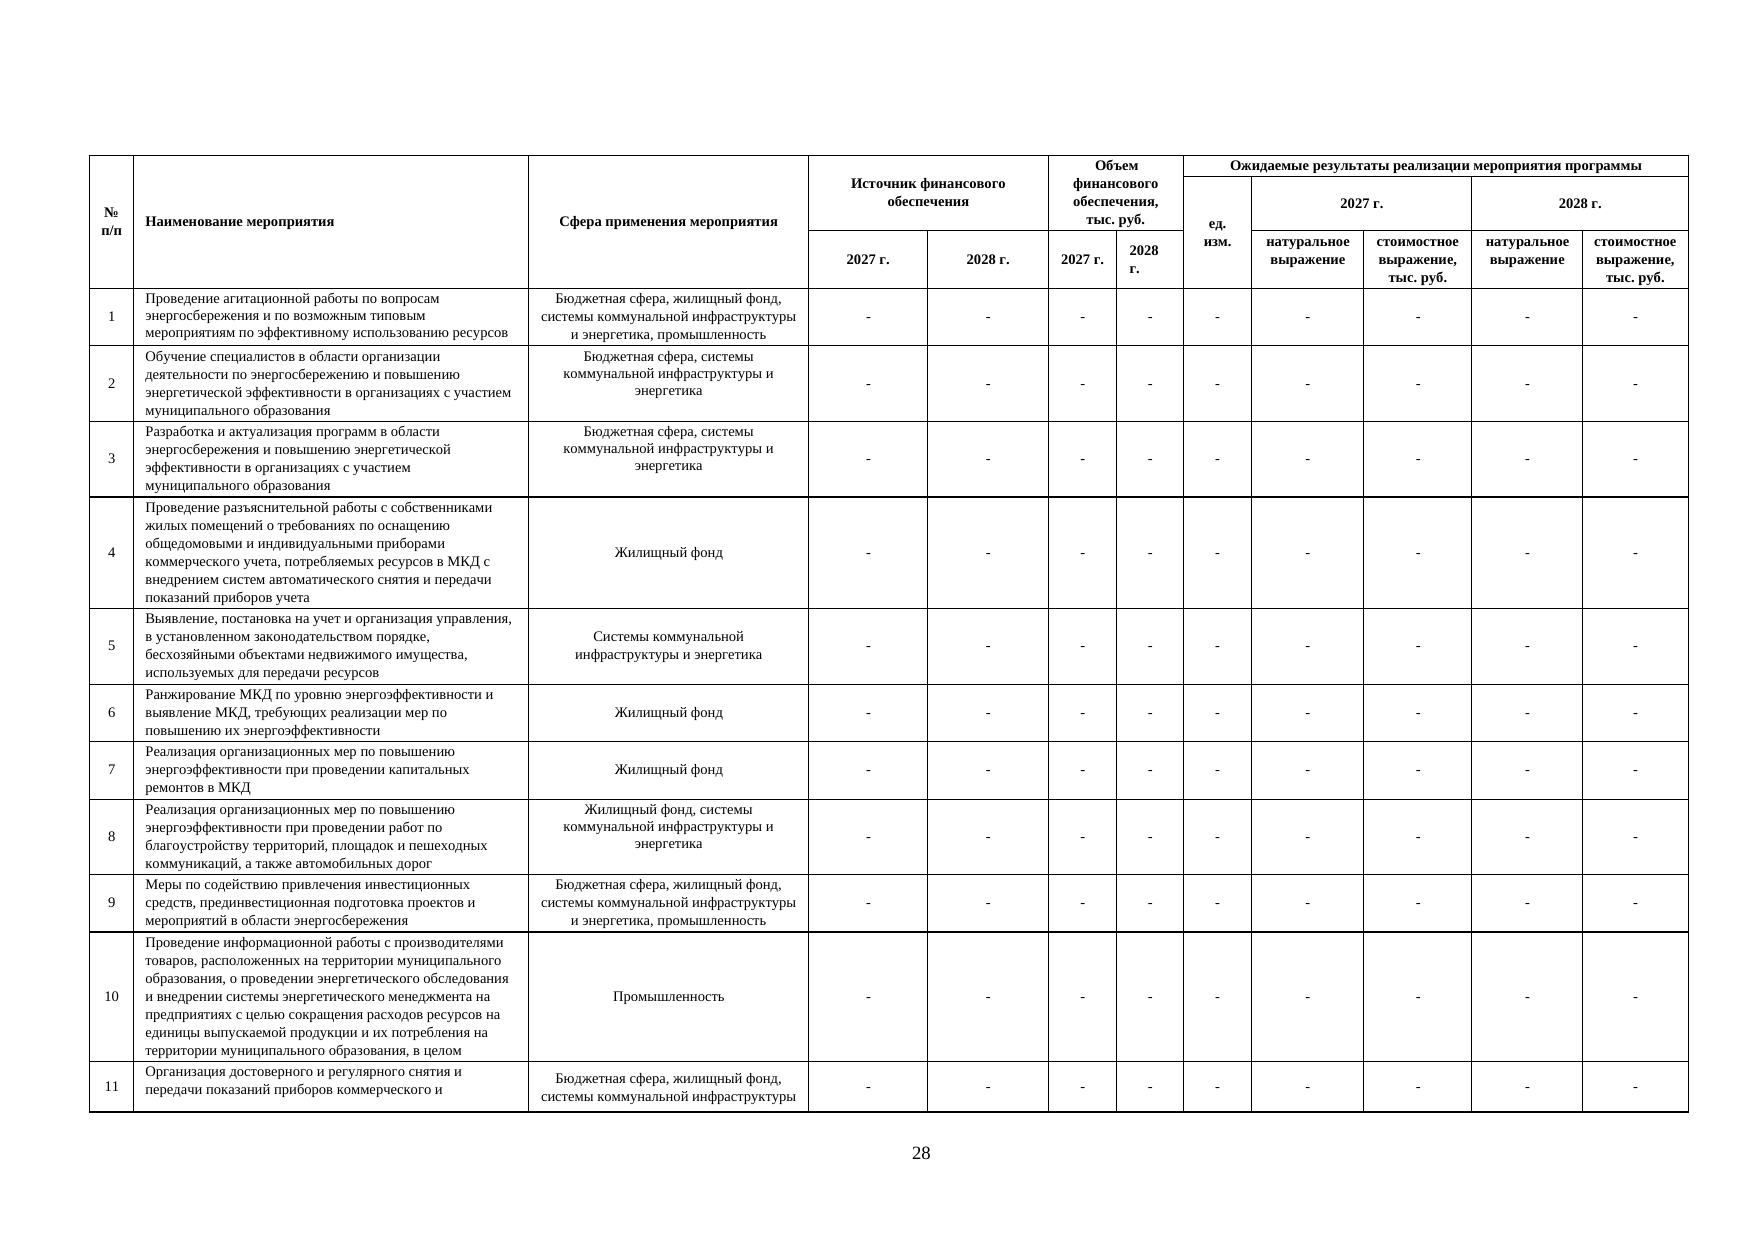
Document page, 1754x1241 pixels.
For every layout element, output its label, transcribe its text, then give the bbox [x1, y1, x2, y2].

table_cell - [1049, 498, 1116, 608]
table_cell 6 [90, 685, 133, 741]
table_cell Обучение специалистов в области организации деятельности по энергосбережению и повышению энергетической эффективности в организациях с участием муниципального образования [134, 346, 528, 421]
table_cell - [1583, 289, 1688, 345]
table_cell Промышленность [529, 933, 808, 1061]
table_cell - [1184, 346, 1251, 421]
table_cell - [1184, 422, 1251, 496]
table_cell - [1364, 498, 1471, 608]
table_cell - [1583, 875, 1688, 931]
table_cell Системы коммунальной инфраструктуры и энергетика [529, 609, 808, 683]
table_cell - [1252, 1062, 1363, 1111]
table_cell - [928, 289, 1048, 345]
table_cell 2027 г. [1252, 177, 1471, 230]
table_cell - [809, 685, 927, 741]
table_cell - [1049, 289, 1116, 345]
table_header № п/п [90, 156, 133, 288]
table_cell - [1472, 289, 1582, 345]
table_cell - [1472, 685, 1582, 741]
table_cell - [1184, 609, 1251, 683]
table_cell - [809, 609, 927, 683]
table_cell - [1364, 609, 1471, 683]
table_cell - [1252, 875, 1363, 931]
table_cell - [1364, 1062, 1471, 1111]
table_cell натуральное выражение [1252, 231, 1363, 288]
table_cell Бюджетная сфера, системы коммунальной инфраструктуры и энергетика [529, 346, 808, 421]
table_cell - [809, 289, 927, 345]
table_cell - [1117, 609, 1183, 683]
table_cell - [1117, 289, 1183, 345]
table_cell - [1364, 875, 1471, 931]
table_cell 2028 г. [928, 231, 1048, 288]
table_cell Жилищный фонд [529, 742, 808, 798]
table_cell 7 [90, 742, 133, 798]
table_cell - [1049, 875, 1116, 931]
table_cell - [928, 800, 1048, 874]
table_cell - [1364, 289, 1471, 345]
table_cell натуральное выражение [1472, 231, 1582, 288]
table_cell - [1583, 742, 1688, 798]
table_cell - [1252, 498, 1363, 608]
table_cell Бюджетная сфера, системы коммунальной инфраструктуры и энергетика [529, 422, 808, 496]
table_cell Бюджетная сфера, жилищный фонд, системы коммунальной инфраструктуры и энергетика, промышленность [529, 875, 808, 931]
table_cell - [1049, 933, 1116, 1061]
table_cell - [928, 422, 1048, 496]
table_cell - [1184, 800, 1251, 874]
table_cell - [928, 933, 1048, 1061]
table_cell - [809, 933, 927, 1061]
table_cell - [1364, 685, 1471, 741]
table_cell - [1184, 933, 1251, 1061]
table_cell - [928, 498, 1048, 608]
table_header Сфера применения мероприятия [529, 156, 808, 288]
table_cell - [1252, 609, 1363, 683]
table_cell - [1472, 875, 1582, 931]
table_cell - [928, 609, 1048, 683]
table_cell 2027 г. [809, 231, 927, 288]
table_cell - [1364, 933, 1471, 1061]
table_cell 9 [90, 875, 133, 931]
table_cell - [1117, 875, 1183, 931]
table_cell 4 [90, 498, 133, 608]
table_cell 10 [90, 933, 133, 1061]
table_cell Проведение информационной работы с производителями товаров, расположенных на территории муниципального образования, о проведении энергетического обследования и внедрении системы энергетического менеджмента на предприятиях с целью сокращения расходов ресурсов на единицы выпускаемой продукции и их потребления на территории муниципального образования, в целом [134, 933, 528, 1061]
table_cell - [1364, 422, 1471, 496]
table_cell - [1472, 498, 1582, 608]
table_cell - [809, 422, 927, 496]
table_cell - [809, 1062, 927, 1111]
table_cell 3 [90, 422, 133, 496]
table_header Объем финансового обеспечения, тыс. руб. [1049, 156, 1183, 230]
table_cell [529, 1062, 808, 1111]
table_cell - [1583, 346, 1688, 421]
table_cell - [1049, 685, 1116, 741]
table_cell ед. изм. [1184, 177, 1251, 288]
table_cell 1 [90, 289, 133, 345]
table_cell - [809, 498, 927, 608]
table_cell - [1472, 742, 1582, 798]
table_cell - [928, 346, 1048, 421]
table_cell Реализация организационных мер по повышению энергоэффективности при проведении работ по благоустройству территорий, площадок и пешеходных коммуникаций, а также автомобильных дорог [134, 800, 528, 874]
table_cell - [809, 800, 927, 874]
table_cell - [1472, 933, 1582, 1061]
table_cell - [1117, 498, 1183, 608]
table_cell - [1252, 346, 1363, 421]
table_cell Жилищный фонд, системы коммунальной инфраструктуры и энергетика [529, 800, 808, 874]
table_cell стоимостное выражение, тыс. руб. [1364, 231, 1471, 288]
table_cell - [1252, 422, 1363, 496]
table_cell - [1472, 346, 1582, 421]
table_cell Реализация организационных мер по повышению энергоэффективности при проведении капитальных ремонтов в МКД [134, 742, 528, 798]
table_cell - [1049, 422, 1116, 496]
table_cell - [928, 875, 1048, 931]
table_cell Меры по содействию привлечения инвестиционных средств, прединвестиционная подготовка проектов и мероприятий в области энергосбережения [134, 875, 528, 931]
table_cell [134, 1062, 528, 1111]
table_cell - [1364, 800, 1471, 874]
table_cell - [1117, 422, 1183, 496]
table_cell - [1049, 742, 1116, 798]
table_header Источник финансового обеспечения [809, 156, 1048, 230]
table_cell Жилищный фонд [529, 498, 808, 608]
table_cell - [1184, 289, 1251, 345]
table_cell - [1583, 498, 1688, 608]
table_cell - [1583, 609, 1688, 683]
table_cell - [1184, 685, 1251, 741]
table_cell 5 [90, 609, 133, 683]
table_cell - [1184, 742, 1251, 798]
table_cell 2028 г. [1472, 177, 1688, 230]
table_cell - [1117, 346, 1183, 421]
table_cell - [928, 742, 1048, 798]
table_cell - [1117, 685, 1183, 741]
table_cell - [809, 346, 927, 421]
table_header Наименование мероприятия [134, 156, 528, 288]
table_cell - [1472, 422, 1582, 496]
table_cell Проведение агитационной работы по вопросам энергосбережения и по возможным типовым мероприятиям по эффективному использованию ресурсов [134, 289, 528, 345]
table_cell - [1583, 685, 1688, 741]
table_cell - [1472, 800, 1582, 874]
table_cell Жилищный фонд [529, 685, 808, 741]
table_cell - [1583, 1062, 1688, 1111]
table_cell Проведение разъяснительной работы с собственниками жилых помещений о требованиях по оснащению общедомовыми и индивидуальными приборами коммерческого учета, потребляемых ресурсов в МКД с внедрением систем автоматического снятия и передачи показаний приборов учета [134, 498, 528, 608]
table_cell - [1583, 422, 1688, 496]
table_cell 8 [90, 800, 133, 874]
table_cell 11 [90, 1062, 133, 1111]
table_cell - [1583, 933, 1688, 1061]
table_cell - [928, 1062, 1048, 1111]
table_cell - [1117, 800, 1183, 874]
table_cell - [1252, 800, 1363, 874]
table_cell - [1049, 346, 1116, 421]
table_cell Разработка и актуализация программ в области энергосбережения и повышению энергетической эффективности в организациях с участием муниципального образования [134, 422, 528, 496]
table_cell - [1252, 289, 1363, 345]
table_cell 2 [90, 346, 133, 421]
table_cell - [1049, 1062, 1116, 1111]
table_cell 2027 г. [1049, 231, 1116, 288]
table_cell - [1049, 800, 1116, 874]
table_cell - [1049, 609, 1116, 683]
table_header Ожидаемые результаты реализации мероприятия программы [1184, 156, 1688, 176]
table_cell - [1472, 1062, 1582, 1111]
table_cell - [1252, 742, 1363, 798]
table_cell - [1117, 742, 1183, 798]
table_cell Бюджетная сфера, жилищный фонд, системы коммунальной инфраструктуры и энергетика, промышленность [529, 289, 808, 345]
table_cell - [1117, 933, 1183, 1061]
table_cell - [1472, 609, 1582, 683]
table_cell - [1184, 875, 1251, 931]
table_cell - [1364, 346, 1471, 421]
table_cell - [1252, 933, 1363, 1061]
table_cell 2028 г. [1117, 231, 1183, 288]
table_cell Выявление, постановка на учет и организация управления, в установленном законодательством порядке, бесхозяйными объектами недвижимого имущества, используемых для передачи ресурсов [134, 609, 528, 683]
table_cell - [928, 685, 1048, 741]
table_cell - [1364, 742, 1471, 798]
table_cell стоимостное выражение, тыс. руб. [1583, 231, 1688, 288]
table_cell - [1117, 1062, 1183, 1111]
table_cell - [809, 742, 927, 798]
table_cell Ранжирование МКД по уровню энергоэффективности и выявление МКД, требующих реализации мер по повышению их энергоэффективности [134, 685, 528, 741]
table_cell - [1184, 1062, 1251, 1111]
table_cell - [1583, 800, 1688, 874]
table_cell - [1252, 685, 1363, 741]
table_cell - [809, 875, 927, 931]
table_cell - [1184, 498, 1251, 608]
